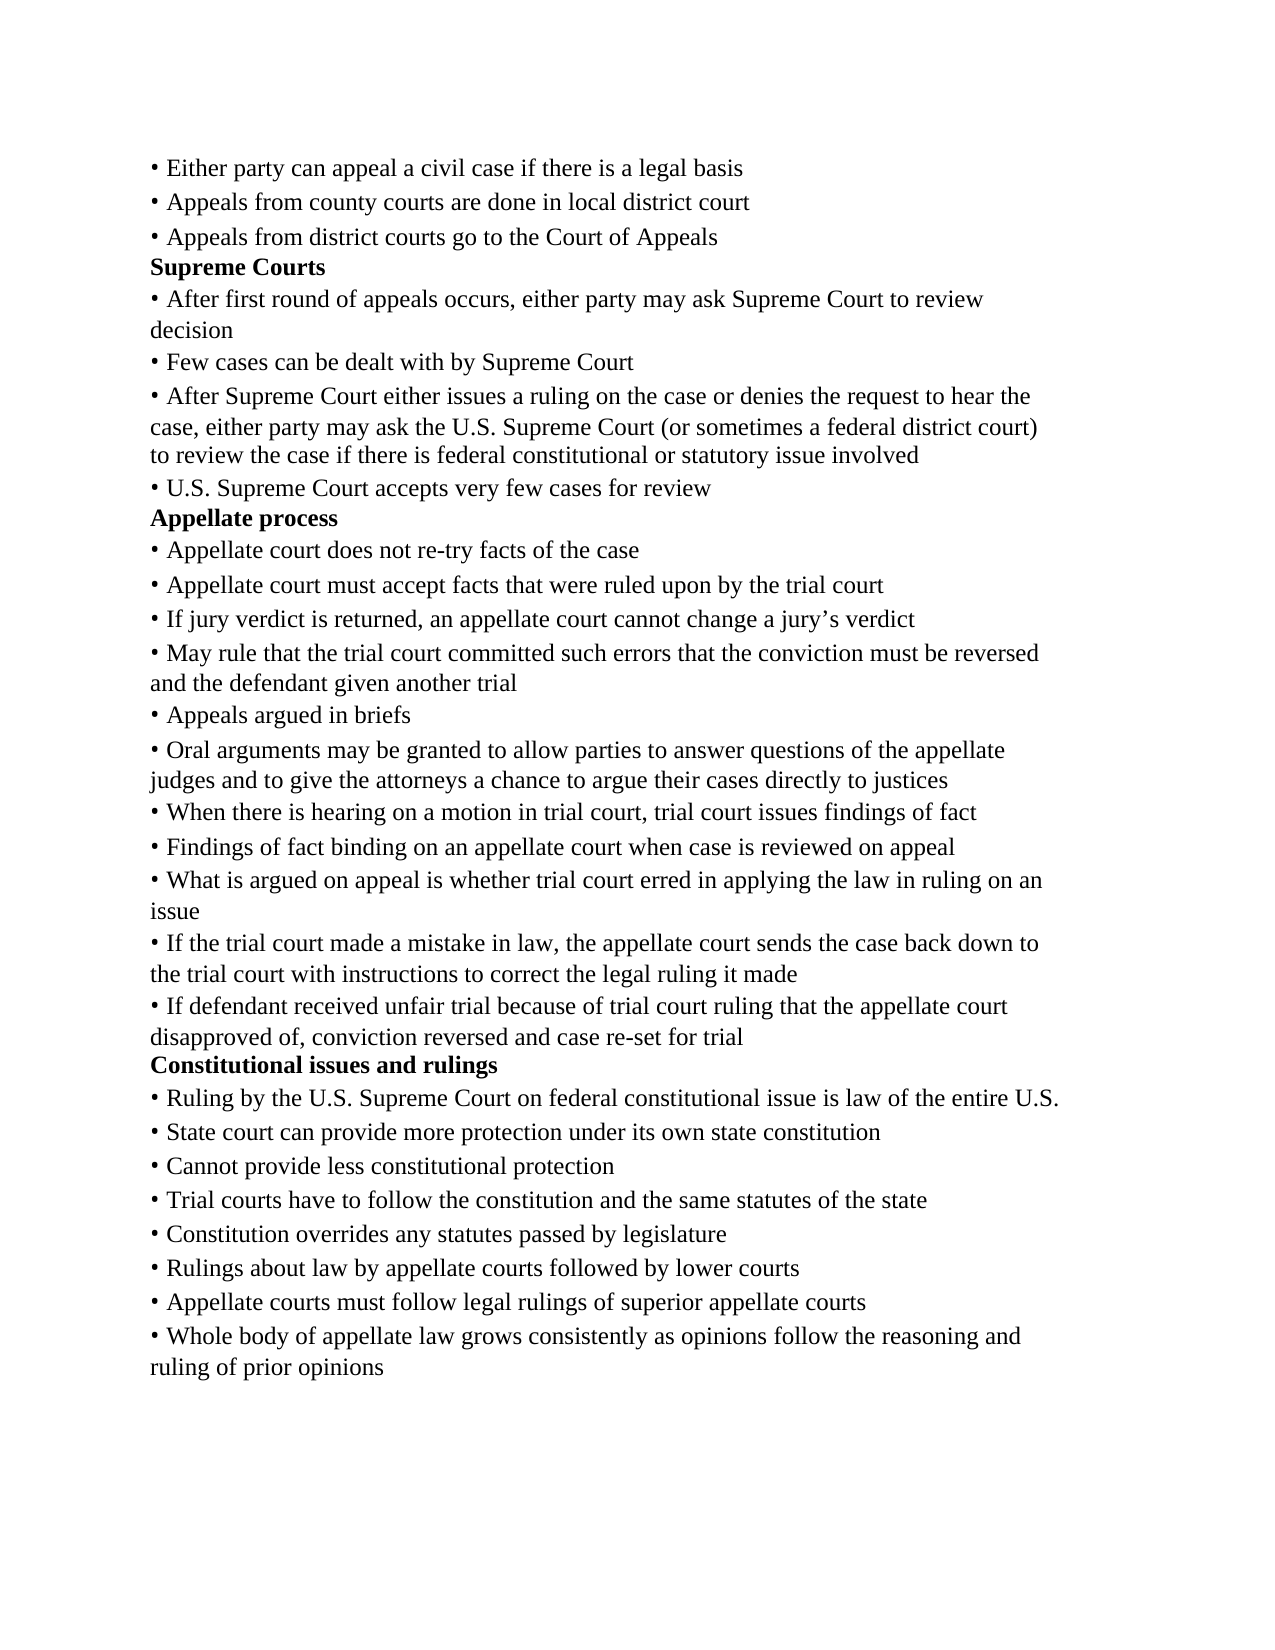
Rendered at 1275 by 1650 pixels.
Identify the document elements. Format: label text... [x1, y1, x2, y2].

text judges and to give the attorneys a chance to argue their cases directly to justices [150, 765, 1125, 794]
text to review the case if there is federal constitutional or statutory issue involved [150, 441, 1125, 469]
text • Ruling by the U.S. Supreme Court on federal constitutional issue is law of the entire U.S. [150, 1079, 1125, 1113]
text • Rulings about law by appellate courts followed by lower courts [150, 1250, 1125, 1284]
text • After Supreme Court either issues a ruling on the case or denies the request to hear the [150, 378, 1125, 412]
text • Appeals from district courts go to the Court of Appeals [150, 218, 1125, 252]
text the trial court with instructions to correct the legal ruling it made [150, 959, 1125, 988]
text • Findings of fact binding on an appellate court when case is reviewed on appeal [150, 828, 1125, 862]
text • Appeals argued in briefs [150, 697, 1125, 731]
text • If defendant received unfair trial because of trial court ruling that the appellate court [150, 988, 1125, 1022]
text • Constitution overrides any statutes passed by legislature [150, 1216, 1125, 1250]
text • May rule that the trial court committed such errors that the conviction must be reversed [150, 634, 1125, 668]
text • Appellate court does not re-try facts of the case [150, 532, 1125, 566]
text case, either party may ask the U.S. Supreme Court (or sometimes a federal district court) [150, 412, 1125, 441]
text • Cannot provide less constitutional protection [150, 1147, 1125, 1182]
text • Either party can appeal a civil case if there is a legal basis [150, 150, 1125, 184]
text • When there is hearing on a motion in trial court, trial court issues findings of fact [150, 794, 1125, 828]
text Appellate process [150, 503, 1125, 532]
text • Trial courts have to follow the constitution and the same statutes of the state [150, 1182, 1125, 1216]
text • What is argued on appeal is whether trial court erred in applying the law in ruling on an [150, 862, 1125, 896]
text • Oral arguments may be granted to allow parties to answer questions of the appellate [150, 731, 1125, 765]
text and the defendant given another trial [150, 668, 1125, 697]
text • Appeals from county courts are done in local district court [150, 184, 1125, 218]
text • State court can provide more protection under its own state constitution [150, 1113, 1125, 1147]
text issue [150, 896, 1125, 925]
text • If the trial court made a mistake in law, the appellate court sends the case back down to [150, 925, 1125, 959]
text • Appellate courts must follow legal rulings of superior appellate courts [150, 1284, 1125, 1318]
text • After first round of appeals occurs, either party may ask Supreme Court to review [150, 281, 1125, 315]
text disapproved of, conviction reversed and case re-set for trial [150, 1022, 1125, 1051]
text • U.S. Supreme Court accepts very few cases for review [150, 469, 1125, 503]
text ruling of prior opinions [150, 1352, 1125, 1381]
text • If jury verdict is returned, an appellate court cannot change a jury’s verdict [150, 600, 1125, 634]
text • Appellate court must accept facts that were ruled upon by the trial court [150, 566, 1125, 600]
text Constitutional issues and rulings [150, 1051, 1125, 1079]
text decision [150, 315, 1125, 344]
text Supreme Courts [150, 252, 1125, 281]
text • Few cases can be dealt with by Supreme Court [150, 344, 1125, 378]
text • Whole body of appellate law grows consistently as opinions follow the reasoning and [150, 1318, 1125, 1352]
